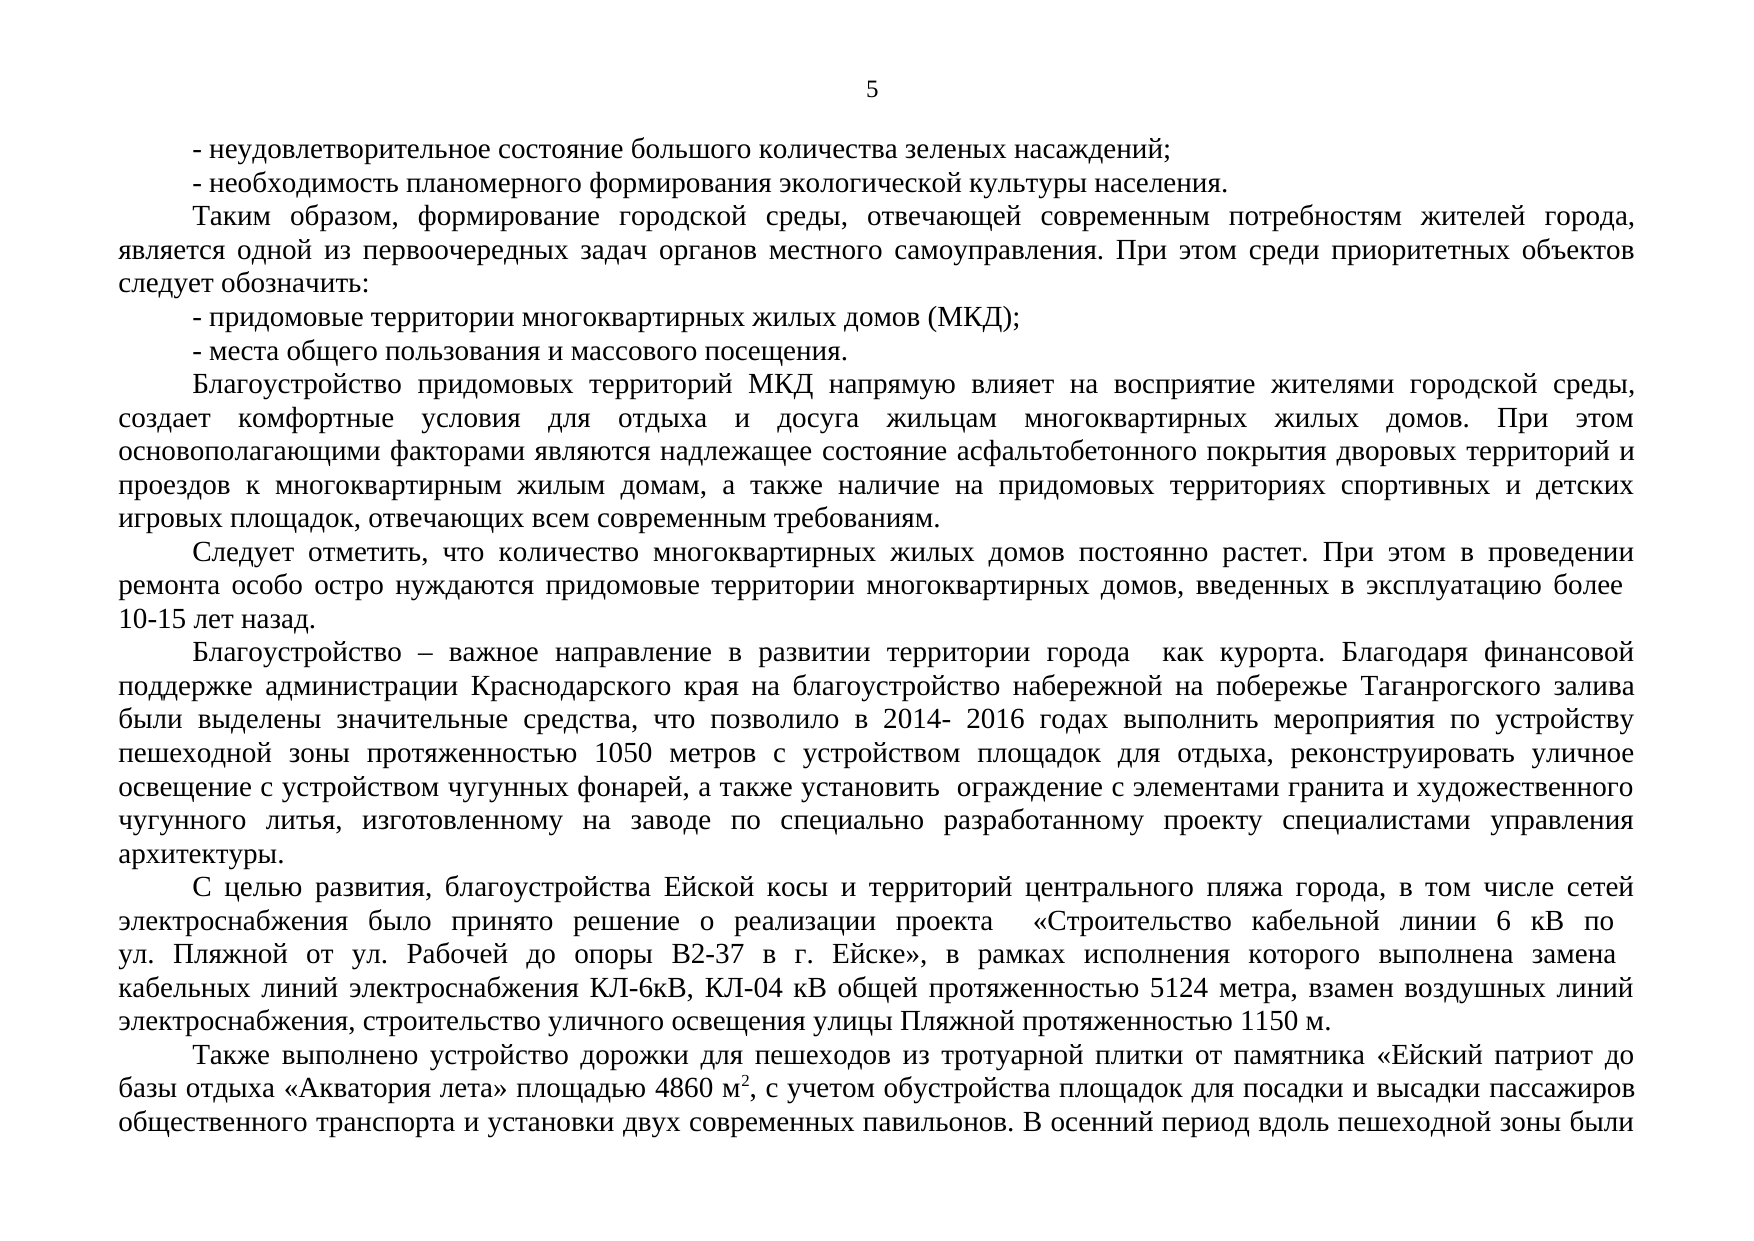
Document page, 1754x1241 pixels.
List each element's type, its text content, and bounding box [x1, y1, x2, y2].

text - места общего пользования и массового посещения. [118, 333, 1636, 366]
text Следует отметить, что количество многоквартирных жилых домов постоянно растет. При этом в проведении ремонта особо остро нуждаются придомовые территории многоквартирных домов, введенных в эксплуатацию более 10-15 лет назад. [118, 534, 1636, 634]
text Благоустройство придомовых территорий МКД напрямую влияет на восприятие жителями городской среды, создает комфортные условия для отдыха и досуга жильцам многоквартирных жилых домов. При этом основополагающими факторами являются надлежащее состояние асфальтобетонного покрытия дворовых территорий и проездов к многоквартирным жилым домам, а также наличие на придомовых территориях спортивных и детских игровых площадок, отвечающих всем современным требованиям. [118, 366, 1636, 534]
text - неудовлетворительное состояние большого количества зеленых насаждений; [118, 131, 1636, 165]
text - необходимость планомерного формирования экологической культуры населения. [118, 165, 1636, 198]
text Таким образом, формирование городской среды, отвечающей современным потребностям жителей города, является одной из первоочередных задач органов местного самоуправления. При этом среди приоритетных объектов следует обозначить: [118, 198, 1636, 299]
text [118, 1037, 1636, 1138]
text С целью развития, благоустройства Ейской косы и территорий центрального пляжа города, в том числе сетей электроснабжения было принято решение о реализации проекта «Строительство кабельной линии 6 кВ по ул. Пляжной от ул. Рабочей до опоры В2-37 в г. Ейске», в рамках исполнения которого выполнена замена кабельных линий электроснабжения КЛ-6кВ, КЛ-04 кВ общей протяженностью 5124 метра, взамен воздушных линий электроснабжения, строительство уличного освещения улицы Пляжной протяженностью 1150 м. [118, 869, 1636, 1037]
text Благоустройство – важное направление в развитии территории города как курорта. Благодаря финансовой поддержке администрации Краснодарского края на благоустройство набережной на побережье Таганрогского залива были выделены значительные средства, что позволило в 2014- 2016 годах выполнить мероприятия по устройству пешеходной зоны протяженностью 1050 метров с устройством площадок для отдыха, реконструировать уличное освещение с устройством чугунных фонарей, а также установить ограждение с элементами гранита и художественного чугунного литья, изготовленному на заводе по специально разработанному проекту специалистами управления архитектуры. [118, 634, 1636, 869]
text - придомовые территории многоквартирных жилых домов (МКД); [118, 299, 1636, 333]
